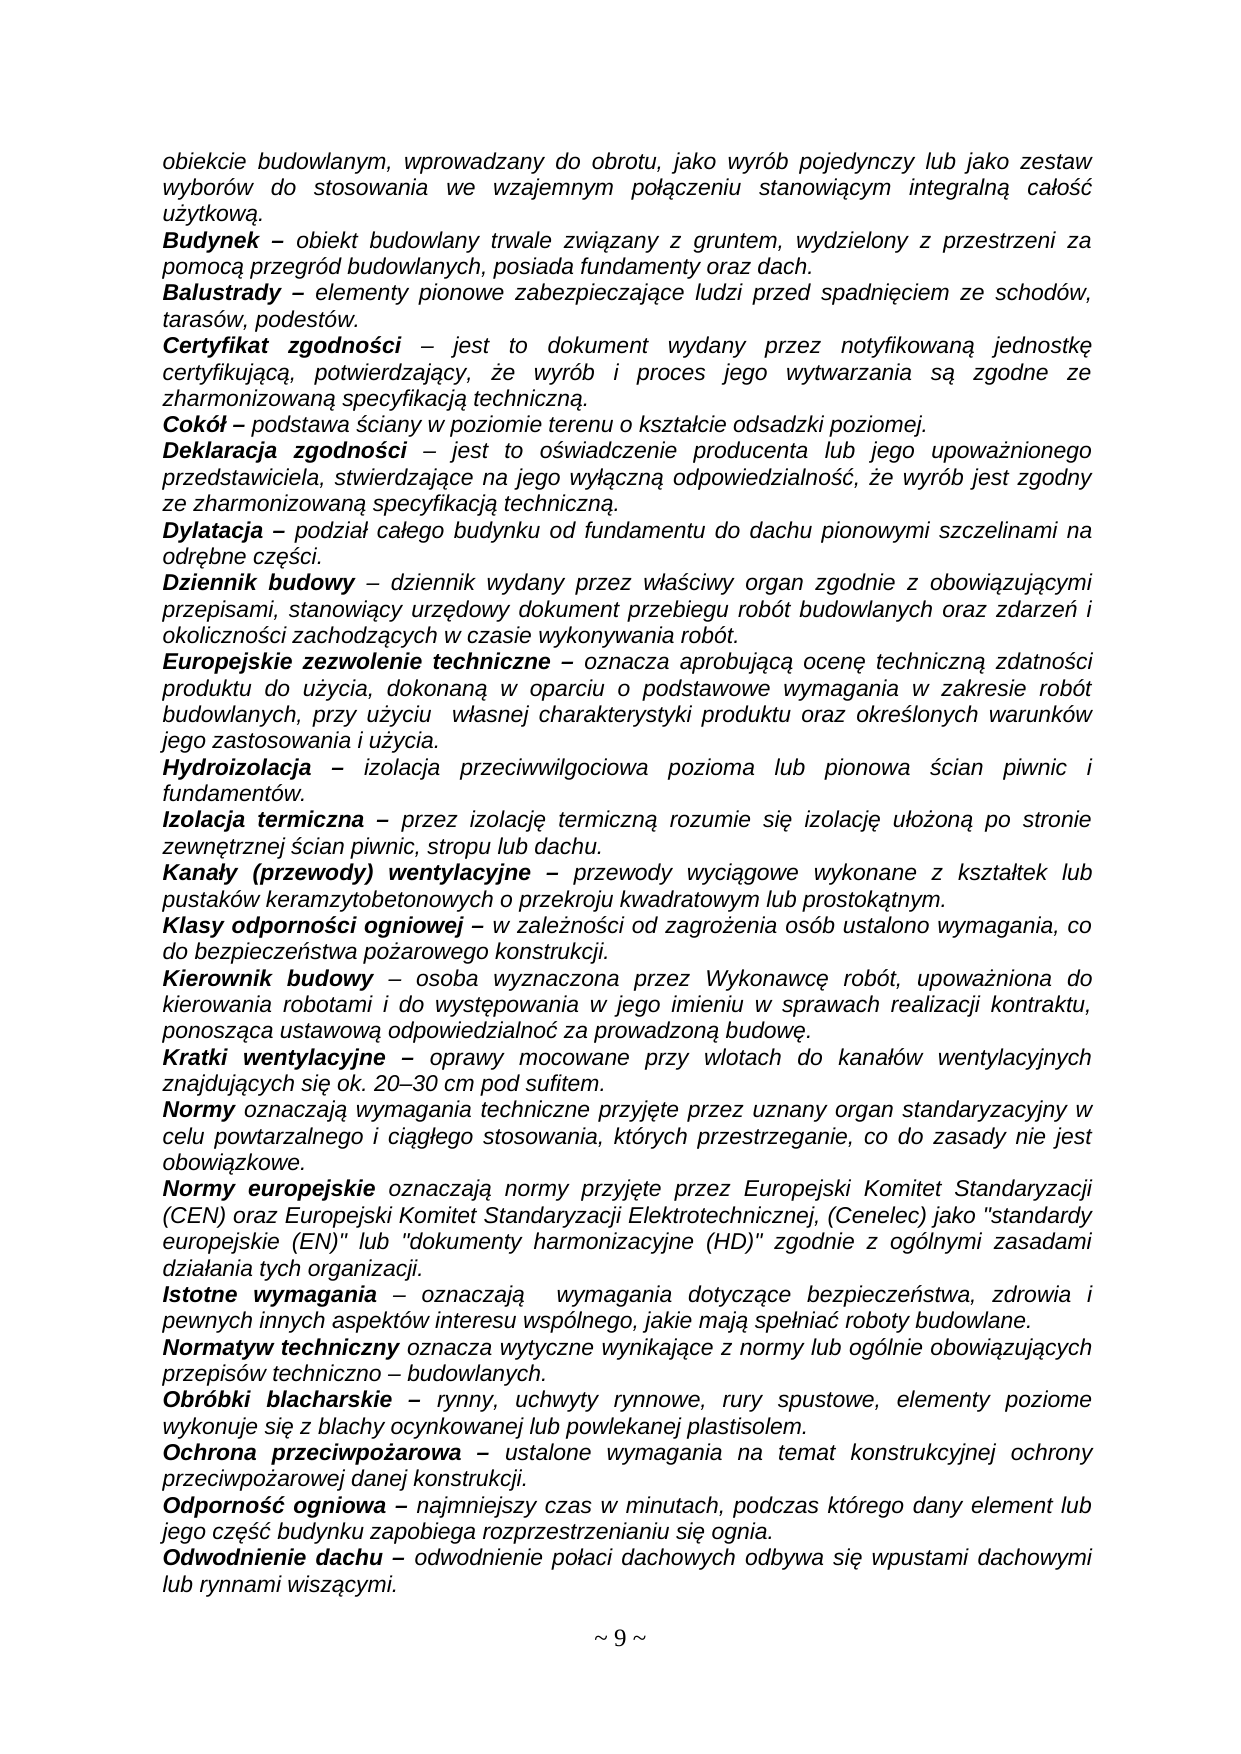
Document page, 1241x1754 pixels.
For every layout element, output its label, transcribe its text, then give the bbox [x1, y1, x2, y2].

text Ochrona przeciwpożarowa – ustalone wymagania na temat konstrukcyjnej ochrony przeciwpożarowej danej konstrukcji. [162, 1439, 1093, 1492]
text Obróbki blacharskie – rynny, uchwyty rynnowe, rury spustowe, elementy poziome wykonuje się z blachy ocynkowanej lub powlekanej plastisolem. [162, 1386, 1093, 1439]
text Kratki wentylacyjne – oprawy mocowane przy wlotach do kanałów wentylacyjnych znajdujących się ok. 20–30 cm pod sufitem. [162, 1044, 1093, 1096]
text Normy europejskie oznaczają normy przyjęte przez Europejski Komitet Standaryzacji (CEN) oraz Europejski Komitet Standaryzacji Elektrotechnicznej, (Cenelec) jako "standardy europejskie (EN)" lub "dokumenty harmonizacyjne (HD)" zgodnie z ogólnymi zasadami działania tych organizacji. [162, 1175, 1093, 1281]
text Dziennik budowy – dziennik wydany przez właściwy organ zgodnie z obowiązującymi przepisami, stanowiący urzędowy dokument przebiegu robót budowlanych oraz zdarzeń i okoliczności zachodzących w czasie wykonywania robót. [162, 569, 1093, 648]
text Odwodnienie dachu – odwodnienie połaci dachowych odbywa się wpustami dachowymi lub rynnami wiszącymi. [162, 1544, 1093, 1597]
text Budynek – obiekt budowlany trwale związany z gruntem, wydzielony z przestrzeni za pomocą przegród budowlanych, posiada fundamenty oraz dach. [162, 227, 1093, 279]
text Hydroizolacja – izolacja przeciwwilgociowa pozioma lub pionowa ścian piwnic i fundamentów. [162, 754, 1093, 806]
text Kanały (przewody) wentylacyjne – przewody wyciągowe wykonane z kształtek lub pustaków keramzytobetonowych o przekroju kwadratowym lub prostokątnym. [162, 859, 1093, 912]
text Deklaracja zgodności – jest to oświadczenie producenta lub jego upoważnionego przedstawiciela, stwierdzające na jego wyłączną odpowiedzialność, że wyrób jest zgodny ze zharmonizowaną specyfikacją techniczną. [162, 437, 1093, 517]
text Normatyw techniczny oznacza wytyczne wynikające z normy lub ogólnie obowiązujących przepisów techniczno – budowlanych. [162, 1333, 1093, 1386]
text Kierownik budowy – osoba wyznaczona przez Wykonawcę robót, upoważniona do kierowania robotami i do występowania w jego imieniu w sprawach realizacji kontraktu, ponosząca ustawową odpowiedzialnoć za prowadzoną budowę. [162, 964, 1093, 1044]
text Normy oznaczają wymagania techniczne przyjęte przez uznany organ standaryzacyjny w celu powtarzalnego i ciągłego stosowania, których przestrzeganie, co do zasady nie jest obowiązkowe. [162, 1096, 1093, 1175]
text Balustrady – elementy pionowe zabezpieczające ludzi przed spadnięciem ze schodów, tarasów, podestów. [162, 279, 1093, 332]
text Cokół – podstawa ściany w poziomie terenu o kształcie odsadzki poziomej. [162, 411, 1093, 437]
text Istotne wymagania – oznaczają wymagania dotyczące bezpieczeństwa, zdrowia i pewnych innych aspektów interesu wspólnego, jakie mają spełniać roboty budowlane. [162, 1281, 1093, 1333]
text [162, 148, 1093, 227]
text Izolacja termiczna – przez izolację termiczną rozumie się izolację ułożoną po stronie zewnętrznej ścian piwnic, stropu lub dachu. [162, 806, 1093, 859]
text Dylatacja – podział całego budynku od fundamentu do dachu pionowymi szczelinami na odrębne części. [162, 517, 1093, 569]
text Klasy odporności ogniowej – w zależności od zagrożenia osób ustalono wymagania, co do bezpieczeństwa pożarowego konstrukcji. [162, 912, 1093, 964]
text Certyfikat zgodności – jest to dokument wydany przez notyfikowaną jednostkę certyfikującą, potwierdzający, że wyrób i proces jego wytwarzania są zgodne ze zharmonizowaną specyfikacją techniczną. [162, 332, 1093, 411]
text Europejskie zezwolenie techniczne – oznacza aprobującą ocenę techniczną zdatności produktu do użycia, dokonaną w oparciu o podstawowe wymagania w zakresie robót budowlanych, przy użyciu własnej charakterystyki produktu oraz określonych warunków jego zastosowania i użycia. [162, 648, 1093, 754]
text Odporność ogniowa – najmniejszy czas w minutach, podczas którego dany element lub jego część budynku zapobiega rozprzestrzenianiu się ognia. [162, 1492, 1093, 1544]
